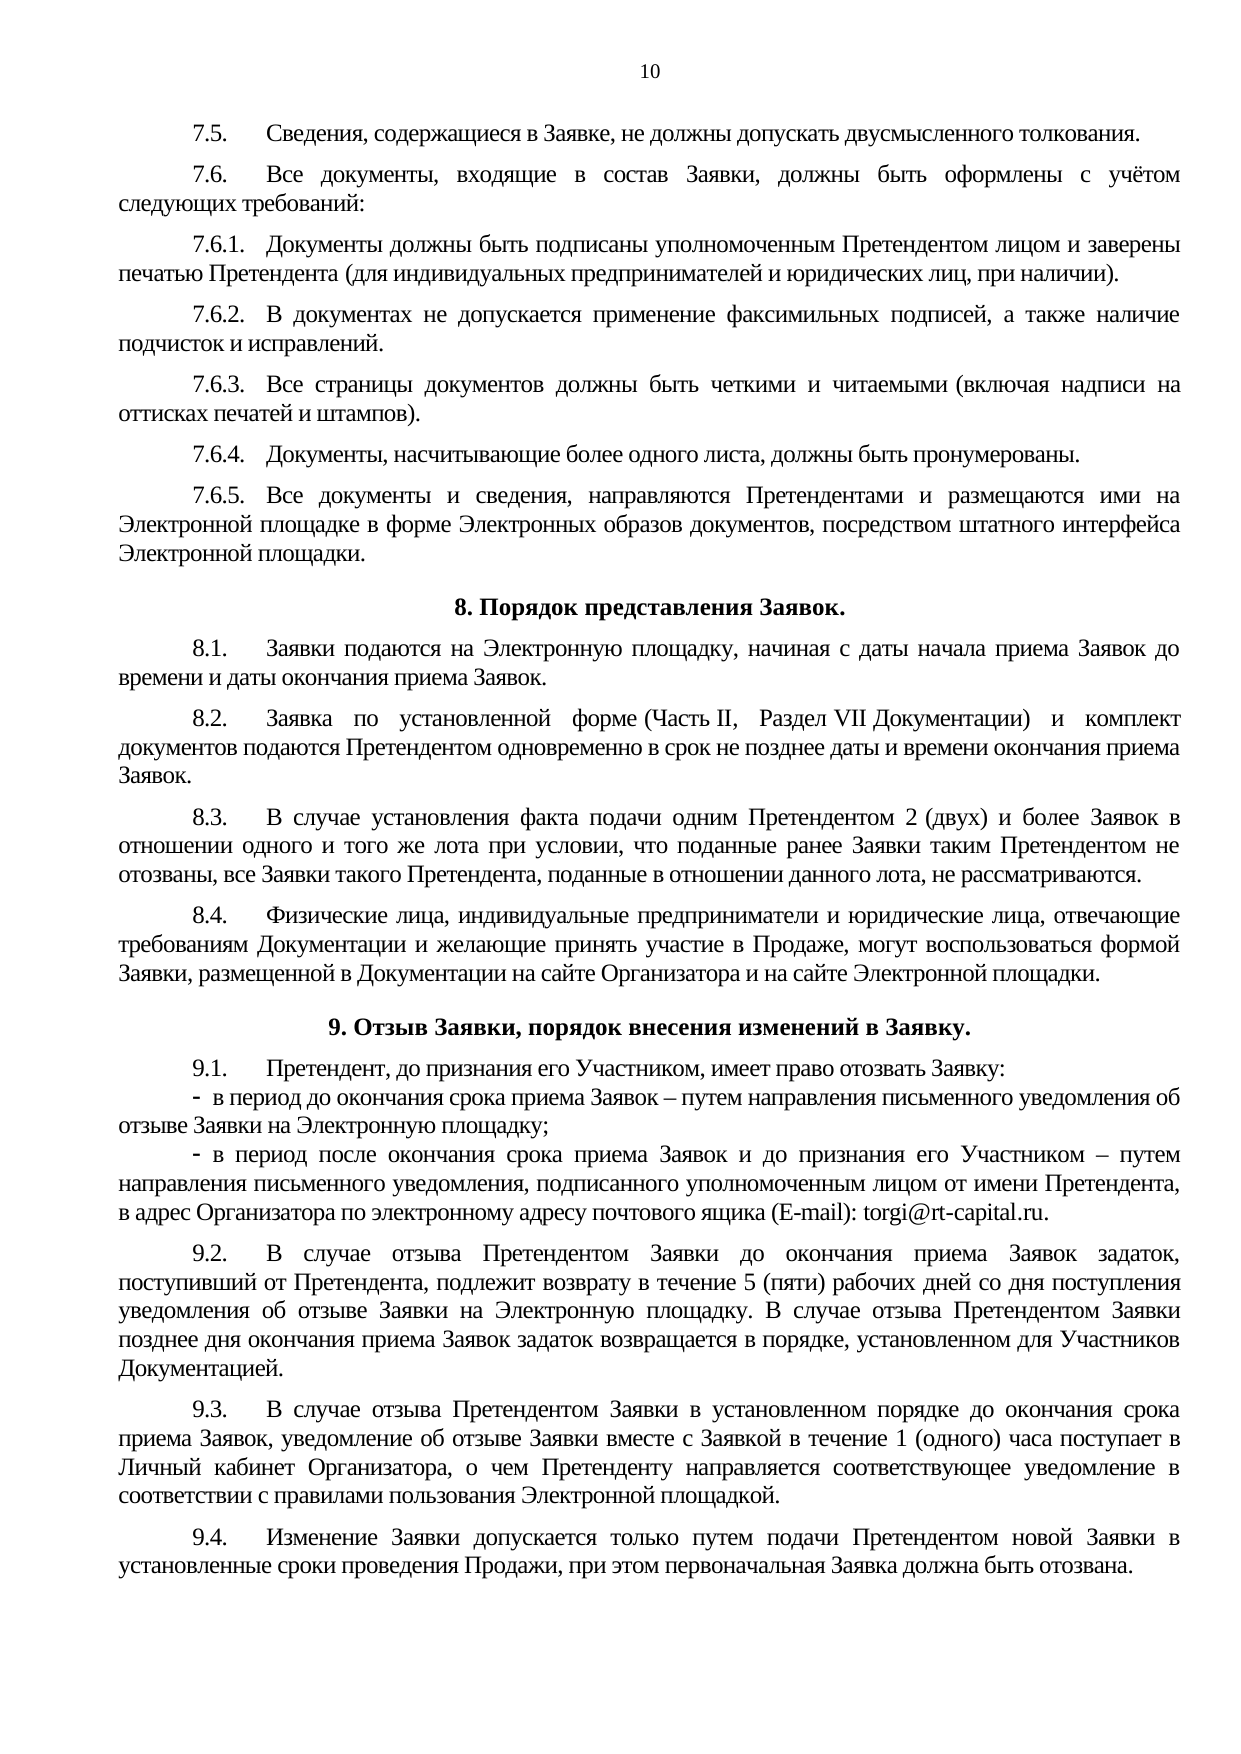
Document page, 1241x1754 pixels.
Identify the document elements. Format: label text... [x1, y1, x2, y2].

list Все документы и сведения, направляются Претендентами и размещаются ими на Электронной площадке в форме Электронных образов документов, посредством штатного интерфейса Электронной площадки. [118, 481, 1181, 567]
list Порядок представления Заявок. [118, 592, 1181, 621]
list Отзыв Заявки, порядок внесения изменений в Заявку. [118, 1012, 1181, 1041]
list Сведения, содержащиеся в Заявке, не должны допускать двусмысленного толкования. [118, 118, 1181, 147]
list Документы должны быть подписаны уполномоченным Претендентом лицом и заверены печатью Претендента (для индивидуальных предпринимателей и юридических лиц, при наличии). [118, 229, 1181, 287]
list Заявка по установленной форме (Часть II, Раздел VII Документации) и комплект документов подаются Претендентом одновременно в срок не позднее даты и времени окончания приема Заявок. [118, 703, 1181, 789]
list Претендент, до признания его Участником, имеет право отозвать Заявку: [118, 1053, 1181, 1082]
list Изменение Заявки допускается только путем подачи Претендентом новой Заявки в установленные сроки проведения Продажи, при этом первоначальная Заявка должна быть отозвана. [118, 1522, 1181, 1579]
list Физические лица, индивидуальные предприниматели и юридические лица, отвечающие требованиям Документации и желающие принять участие в Продаже, могут воспользоваться формой Заявки, размещенной в Документации на сайте Организатора и на сайте Электронной площадки. [118, 901, 1181, 987]
list Документы, насчитывающие более одного листа, должны быть пронумерованы. [118, 439, 1181, 468]
list в период до окончания срока приема Заявок – путем направления письменного уведомления об отзыве Заявки на Электронную площадку; [118, 1082, 1181, 1139]
list Все страницы документов должны быть четкими и читаемыми (включая надписи на оттисках печатей и штампов). [118, 369, 1181, 427]
list В случае отзыва Претендентом Заявки до окончания приема Заявок задаток, поступивший от Претендента, подлежит возврату в течение 5 (пяти) рабочих дней со дня поступления уведомления об отзыве Заявки на Электронную площадку. В случае отзыва Претендентом Заявки позднее дня окончания приема Заявок задаток возвращается в порядке, установленном для Участников Документацией. [118, 1238, 1181, 1382]
list В документах не допускается применение факсимильных подписей, а также наличие подчисток и исправлений. [118, 299, 1181, 357]
list Все документы, входящие в состав Заявки, должны быть оформлены с учётом следующих требований: [118, 159, 1181, 217]
list В случае отзыва Претендентом Заявки в установленном порядке до окончания срока приема Заявок, уведомление об отзыве Заявки вместе с Заявкой в течение 1 (одного) часа поступает в Личный кабинет Организатора, о чем Претенденту направляется соответствующее уведомление в соответствии с правилами пользования Электронной площадкой. [118, 1394, 1181, 1509]
list В случае установления факта подачи одним Претендентом 2 (двух) и более Заявок в отношении одного и того же лота при условии, что поданные ранее Заявки таким Претендентом не отозваны, все Заявки такого Претендента, поданные в отношении данного лота, не рассматриваются. [118, 802, 1181, 888]
list Заявки подаются на Электронную площадку, начиная с даты начала приема Заявок до времени и даты окончания приема Заявок. [118, 633, 1181, 691]
list в период после окончания срока приема Заявок и до признания его Участником – путем направления письменного уведомления, подписанного уполномоченным лицом от имени Претендента, в адрес Организатора по электронному адресу почтового ящика (E-mail): torgi@rt-capital.ru. [118, 1139, 1181, 1226]
